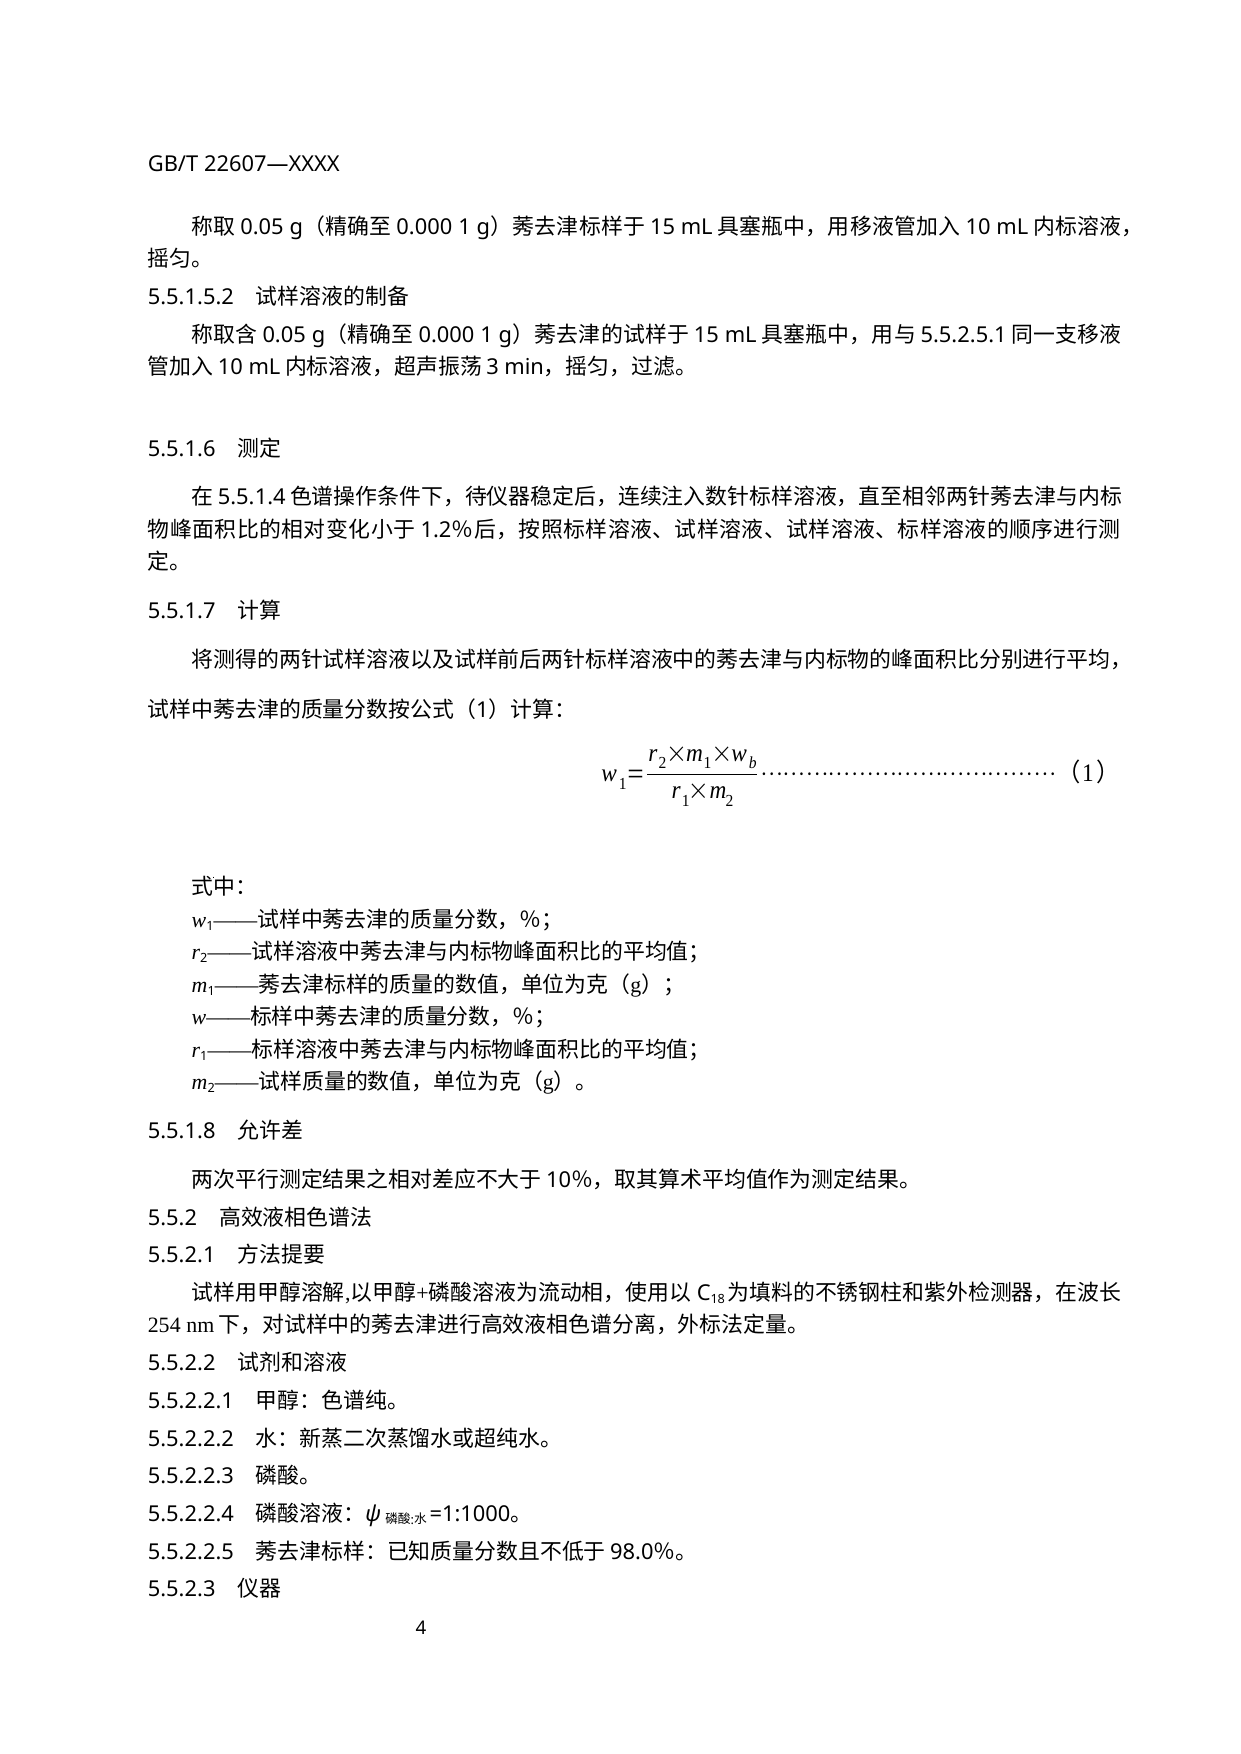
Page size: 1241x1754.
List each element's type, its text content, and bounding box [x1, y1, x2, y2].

text 将测得的两针试样溶液以及试样前后两针标样溶液中的莠去津与内标物的峰面积比分别进行平均，试样中莠去津的质量分数按公式（1）计算： [148, 641, 1122, 739]
text r1——标样溶液中莠去津与内标物峰面积比的平均值； [148, 1031, 1122, 1064]
text 称取含0.05 g（精确至0.000 1 g）莠去津的试样于15 mL具塞瓶中，用与5.5.2.5.1同一支移液管加入10 mL内标溶液，超声振荡3 min，摇匀，过滤。 [148, 316, 1122, 381]
text 两次平行测定结果之相对差应不大于10％，取其算术平均值作为测定结果。 [148, 1161, 1122, 1194]
text 水：新蒸二次蒸馏水或超纯水。 [148, 1420, 1122, 1453]
text r2——试样溶液中莠去津与内标物峰面积比的平均值； [148, 934, 1122, 966]
text 测定 [148, 430, 1122, 463]
text 允许差 [148, 1113, 1122, 1145]
text 试剂和溶液 [148, 1345, 1122, 1377]
text 磷酸。 [148, 1458, 1122, 1490]
text 磷酸溶液：ψ磷酸:水 =1:1000。 [148, 1496, 1122, 1528]
text 计算 [148, 593, 1122, 625]
text m2——试样质量的数值，单位为克（g）。 [148, 1064, 1122, 1096]
text w——标样中莠去津的质量分数，％； [148, 999, 1122, 1031]
text 甲醇：色谱纯。 [148, 1382, 1122, 1415]
text 称取0.05 g（精确至0.000 1 g）莠去津标样于15 mL具塞瓶中，用移液管加入10 mL内标溶液，摇匀。 [148, 208, 1122, 273]
text w1——试样中莠去津的质量分数，％； [148, 901, 1122, 934]
text 试样溶液的制备 [148, 279, 1122, 311]
text 式中： [148, 869, 1122, 901]
text 高效液相色谱法 [148, 1199, 1122, 1232]
text m1——莠去津标样的质量的数值，单位为克（g）； [148, 966, 1122, 999]
text 试样用甲醇溶解,以甲醇+磷酸溶液为流动相，使用以 C18为填料的不锈钢柱和紫外检测器，在波长254 nm下，对试样中的莠去津进行高效液相色谱分离，外标法定量。 [148, 1274, 1122, 1339]
text 方法提要 [148, 1237, 1122, 1269]
text 仪器 [148, 1571, 1122, 1603]
text 在5.5.1.4色谱操作条件下，待仪器稳定后，连续注入数针标样溶液，直至相邻两针莠去津与内标物峰面积比的相对变化小于1.2％后，按照标样溶液、试样溶液、试样溶液、标样溶液的顺序进行测定。 [148, 479, 1122, 576]
text 莠去津标样：已知质量分数且不低于98.0％。 [148, 1533, 1122, 1566]
